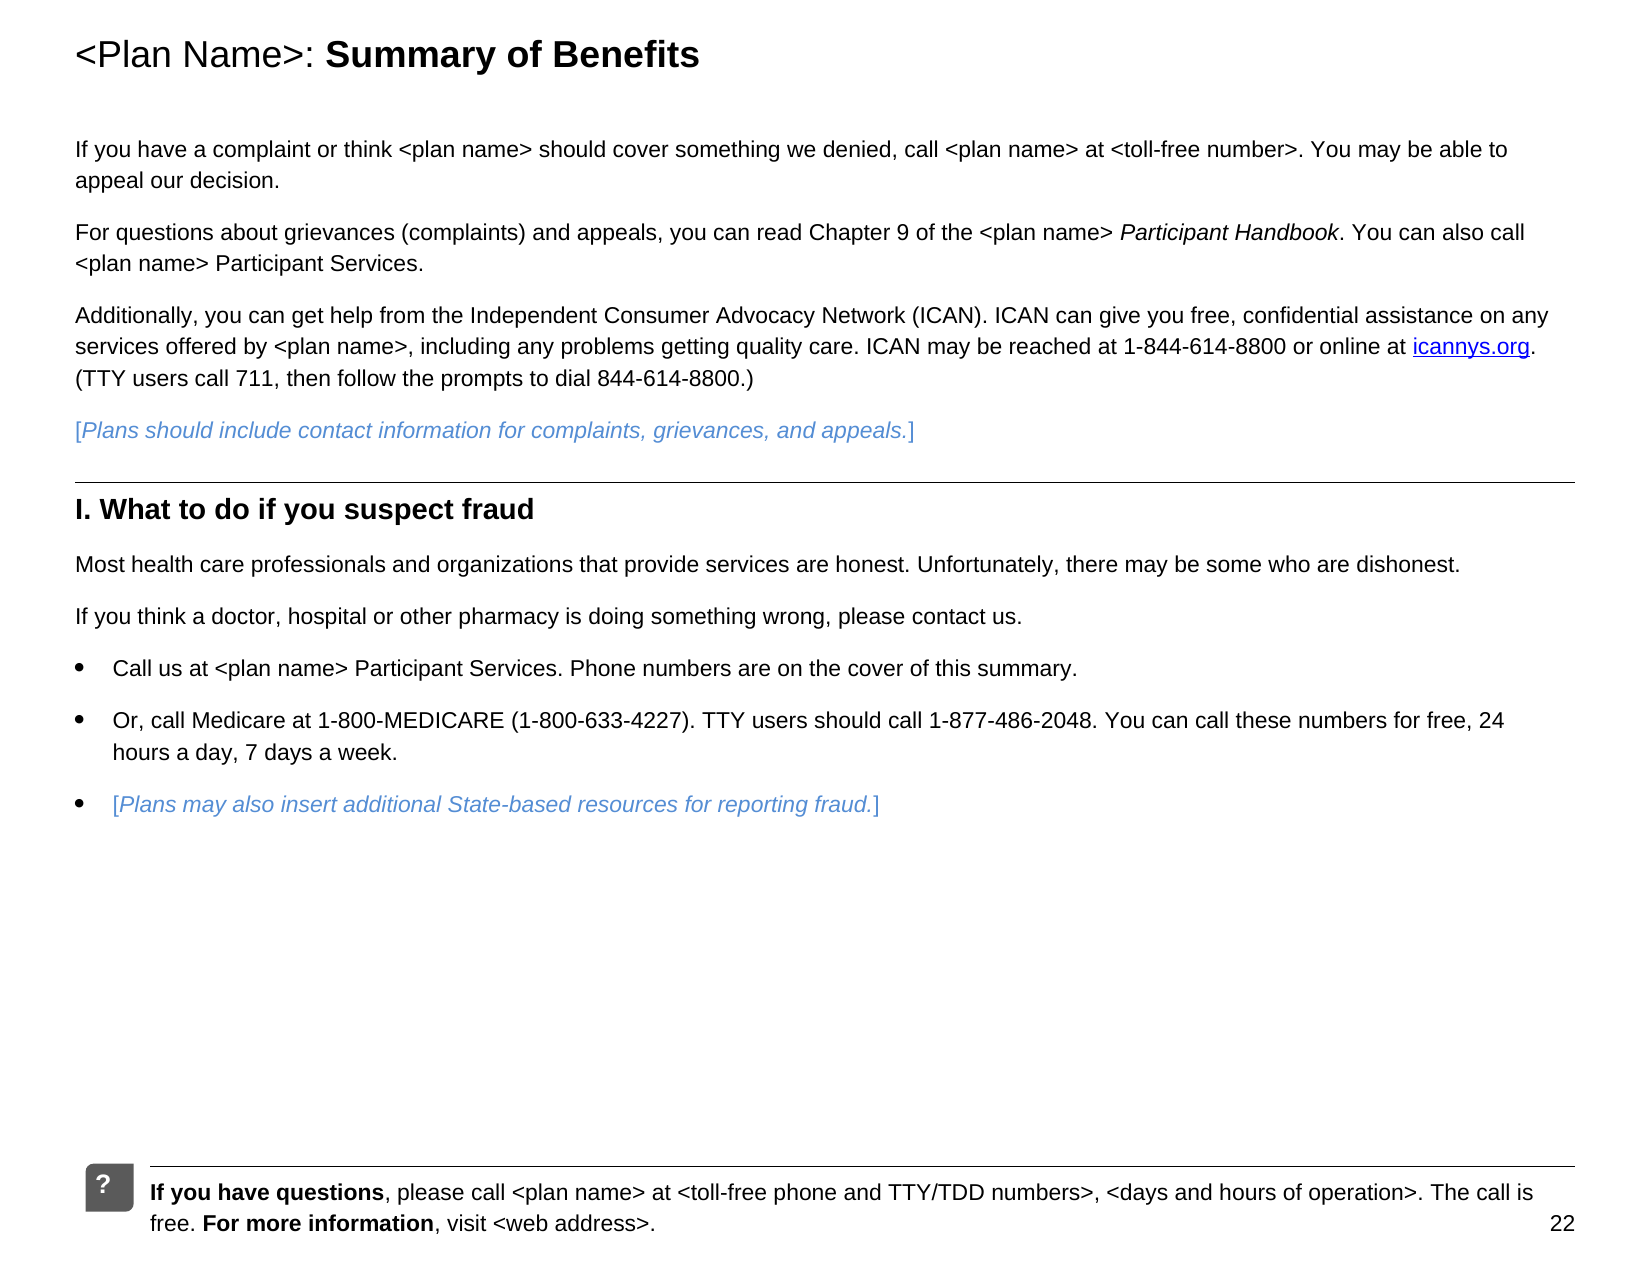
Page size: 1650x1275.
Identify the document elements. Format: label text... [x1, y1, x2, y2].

list Or, call Medicare at 1-800-MEDICARE (1-800-633-4227). TTY users should call 1-877-486-2048. You can call these numbers for free, 24 hours a day, 7 days a week. [75, 704, 1537, 766]
text [Plans should include contact information for complaints, grievances, and appeals.] [75, 413, 1575, 444]
text Additionally, you can get help from the Independent Consumer Advocacy Network (ICAN). ICAN can give you free, confidential assistance on any services offered by <plan name>, including any problems getting quality care. ICAN may be reached at 1-844-614-8800 or online at icannys.org. (TTY users call 711, then follow the prompts to dial 844-614-8800.) [75, 299, 1575, 392]
text For questions about grievances (complaints) and appeals, you can read Chapter 9 of the <plan name> Participant Handbook. You can also call <plan name> Participant Services. [75, 215, 1575, 278]
list [Plans may also insert additional State-based resources for reporting fraud.] [75, 787, 1537, 818]
text If you have a complaint or think <plan name> should cover something we denied, call <plan name> at <toll-free number>. You may be able to appeal our decision. [75, 132, 1575, 194]
list Call us at <plan name> Participant Services. Phone numbers are on the cover of this summary. [75, 652, 1537, 683]
text If you think a doctor, hospital or other pharmacy is doing something wrong, please contact us. [75, 600, 1575, 631]
text I. What to do if you suspect fraud [75, 483, 1575, 527]
text Most health care professionals and organizations that provide services are honest. Unfortunately, there may be some who are dishonest. [75, 548, 1575, 579]
